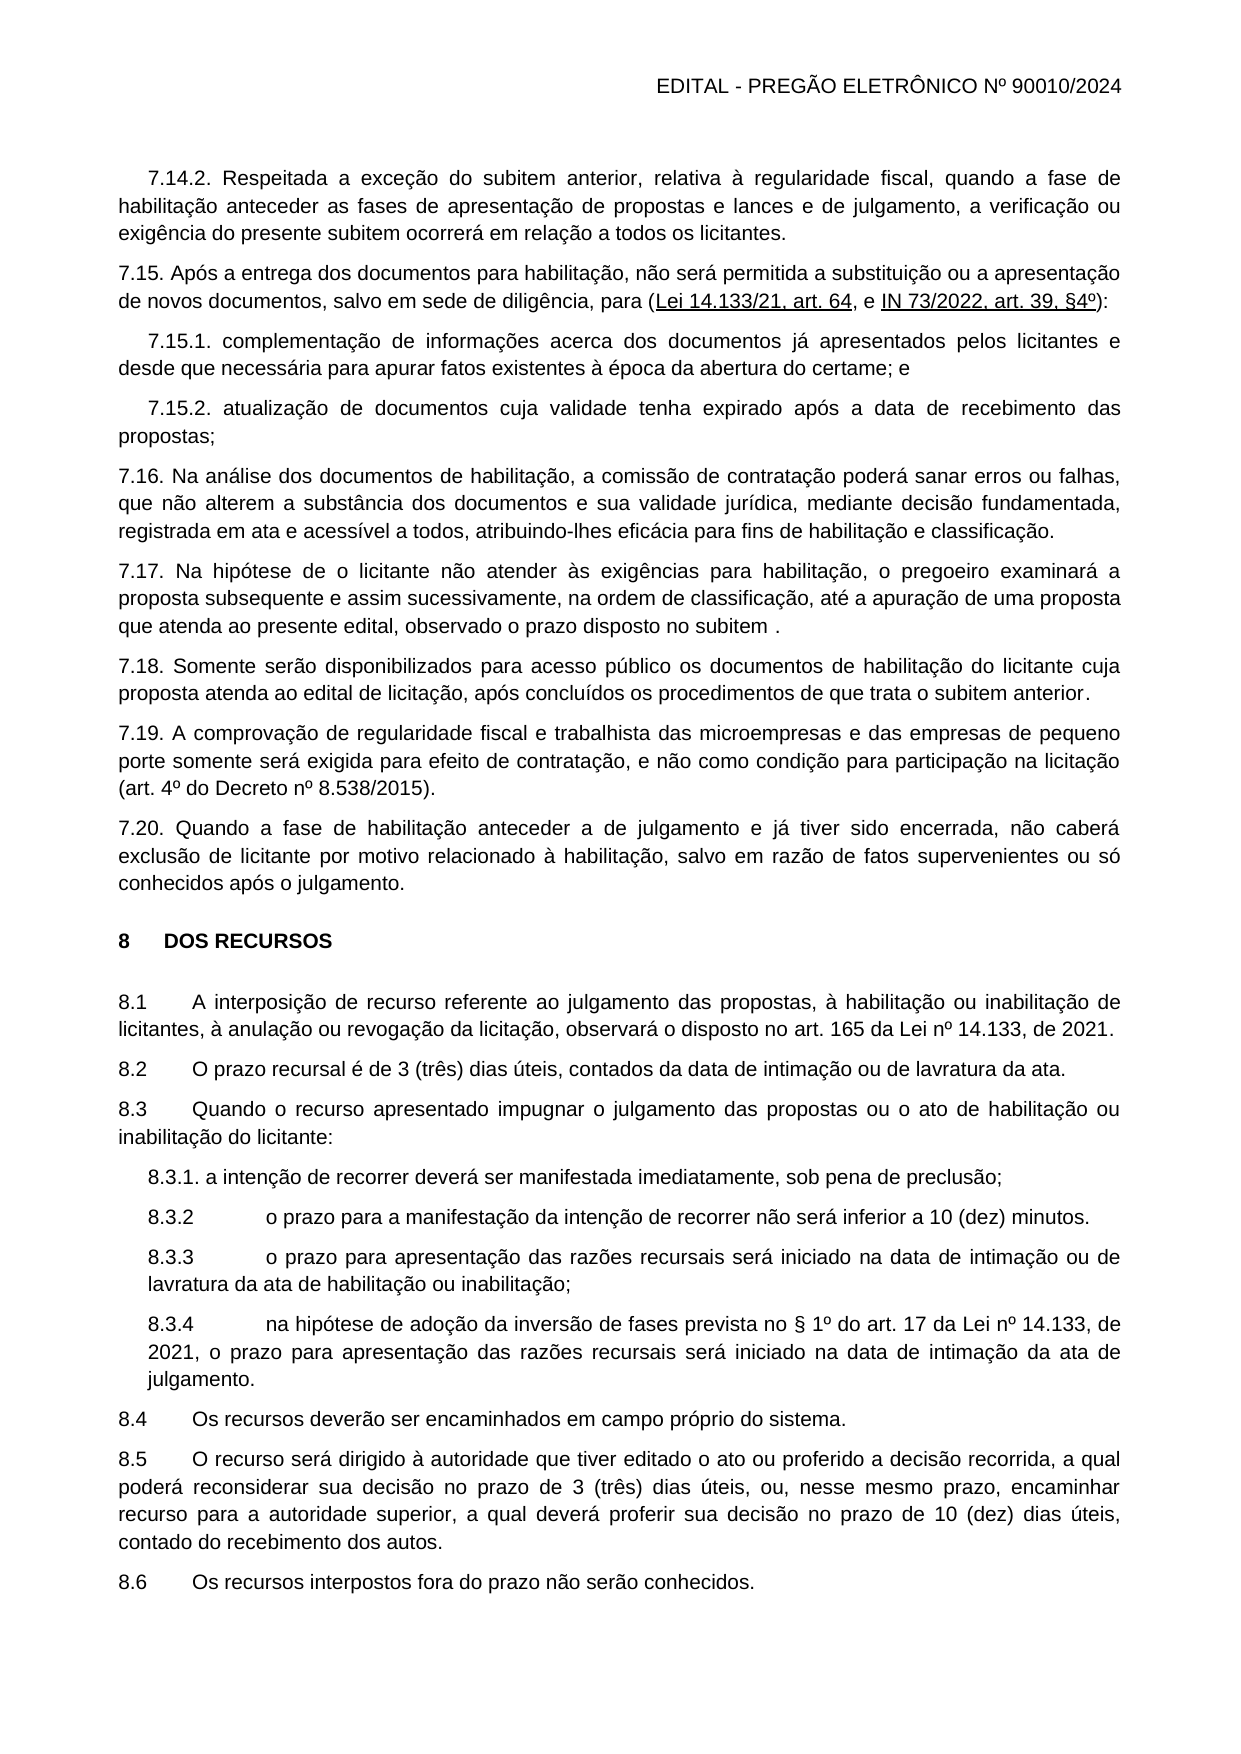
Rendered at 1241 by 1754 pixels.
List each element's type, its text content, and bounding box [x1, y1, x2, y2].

list 7.16. Na análise dos documentos de habilitação, a comissão de contratação poderá sanar erros ou falhas, que não alterem a substância dos documentos e sua validade jurídica, mediante decisão fundamentada, registrada em ata e acessível a todos, atribuindo-lhes eﬁcácia para fins de habilitação e classificação. [118, 463, 1122, 542]
list 7.15.2. atualização de documentos cuja validade tenha expirado após a data de recebimento das propostas; [118, 396, 1122, 447]
list DOS RECURSOS [118, 928, 1122, 952]
list O prazo recursal é de 3 (três) dias úteis, contados da data de intimação ou de lavratura da ata. [118, 1057, 1122, 1081]
list 7.18. Somente serão disponibilizados para acesso público os documentos de habilitação do licitante cuja proposta atenda ao edital de licitação, após concluídos os procedimentos de que trata o subitem anterior. [118, 653, 1122, 705]
list o prazo para apresentação das razões recursais será iniciado na data de intimação ou de lavratura da ata de habilitação ou inabilitação; [148, 1244, 1122, 1296]
list 7.15. Após a entrega dos documentos para habilitação, não será permitida a substituição ou a apresentação de novos documentos, salvo em sede de diligência, para (Lei 14.133/21, art. 64, e IN 73/2022, art. 39, §4º): [118, 261, 1122, 312]
list o prazo para a manifestação da intenção de recorrer não será inferior a 10 (dez) minutos. [148, 1204, 1122, 1228]
list 7.20. Quando a fase de habilitação anteceder a de julgamento e já tiver sido encerrada, não caberá exclusão de licitante por motivo relacionado à habilitação, salvo em razão de fatos supervenientes ou só conhecidos após o julgamento. [118, 816, 1122, 895]
list Quando o recurso apresentado impugnar o julgamento das propostas ou o ato de habilitação ou inabilitação do licitante: [118, 1097, 1122, 1148]
list Os recursos interpostos fora do prazo não serão conhecidos. [118, 1569, 1122, 1593]
list 7.14.2. Respeitada a exceção do subitem anterior, relativa à regularidade fiscal, quando a fase de habilitação anteceder as fases de apresentação de propostas e lances e de julgamento, a verificação ou exigência do presente subitem ocorrerá em relação a todos os licitantes. [118, 166, 1122, 245]
list O recurso será dirigido à autoridade que tiver editado o ato ou proferido a decisão recorrida, a qual poderá reconsiderar sua decisão no prazo de 3 (três) dias úteis, ou, nesse mesmo prazo, encaminhar recurso para a autoridade superior, a qual deverá proferir sua decisão no prazo de 10 (dez) dias úteis, contado do recebimento dos autos. [118, 1447, 1122, 1553]
list Os recursos deverão ser encaminhados em campo próprio do sistema. [118, 1407, 1122, 1431]
list 7.15.1. complementação de informações acerca dos documentos já apresentados pelos licitantes e desde que necessária para apurar fatos existentes à época da abertura do certame; e [118, 328, 1122, 380]
list na hipótese de adoção da inversão de fases prevista no § 1º do art. 17 da Lei nº 14.133, de 2021, o prazo para apresentação das razões recursais será iniciado na data de intimação da ata de julgamento. [148, 1312, 1122, 1391]
list A interposição de recurso referente ao julgamento das propostas, à habilitação ou inabilitação de licitantes, à anulação ou revogação da licitação, observará o disposto no art. 165 da Lei nº 14.133, de 2021. [118, 989, 1122, 1041]
list 7.17. Na hipótese de o licitante não atender às exigências para habilitação, o pregoeiro examinará a proposta subsequente e assim sucessivamente, na ordem de classificação, até a apuração de uma proposta que atenda ao presente edital, observado o prazo disposto no subitem 7.32.4. [118, 558, 1122, 637]
list 8.3.1. a intenção de recorrer deverá ser manifestada imediatamente, sob pena de preclusão; [148, 1164, 1122, 1188]
list 7.19. A comprovação de regularidade fiscal e trabalhista das microempresas e das empresas de pequeno porte somente será exigida para efeito de contratação, e não como condição para participação na licitação (art. 4º do Decreto nº 8.538/2015). [118, 721, 1122, 800]
